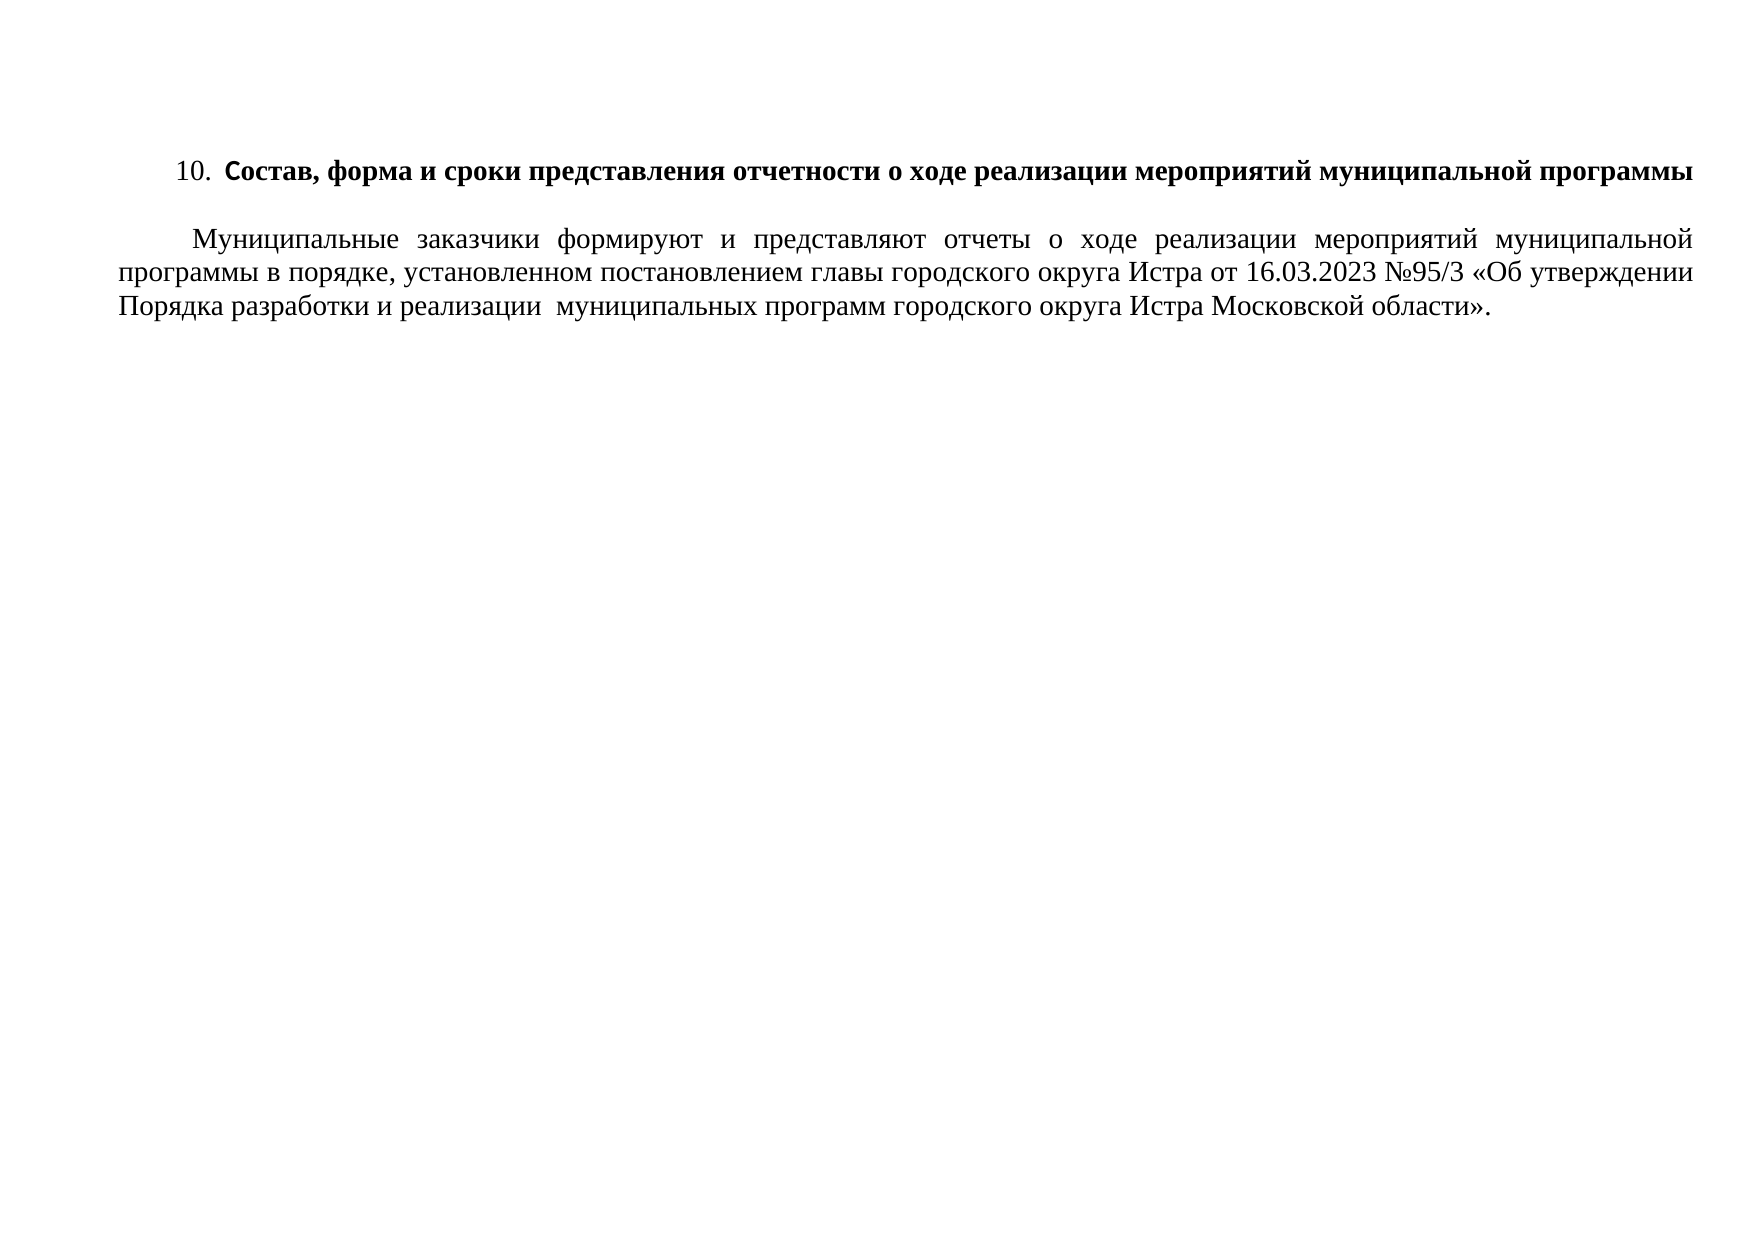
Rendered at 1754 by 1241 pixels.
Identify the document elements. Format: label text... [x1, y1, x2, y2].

text 10. Состав, форма и сроки представления отчетности о ходе реализации мероприятий муниципальной программы [118, 152, 1695, 187]
text Муниципальные заказчики формируют и представляют отчеты о ходе реализации мероприятий муниципальной программы в порядке, установленном постановлением главы городского округа Истра от 16.03.2023 №95/3 «Об утверждении Порядка разработки и реализации муниципальных программ городского округа Истра Московской области». [118, 221, 1695, 321]
